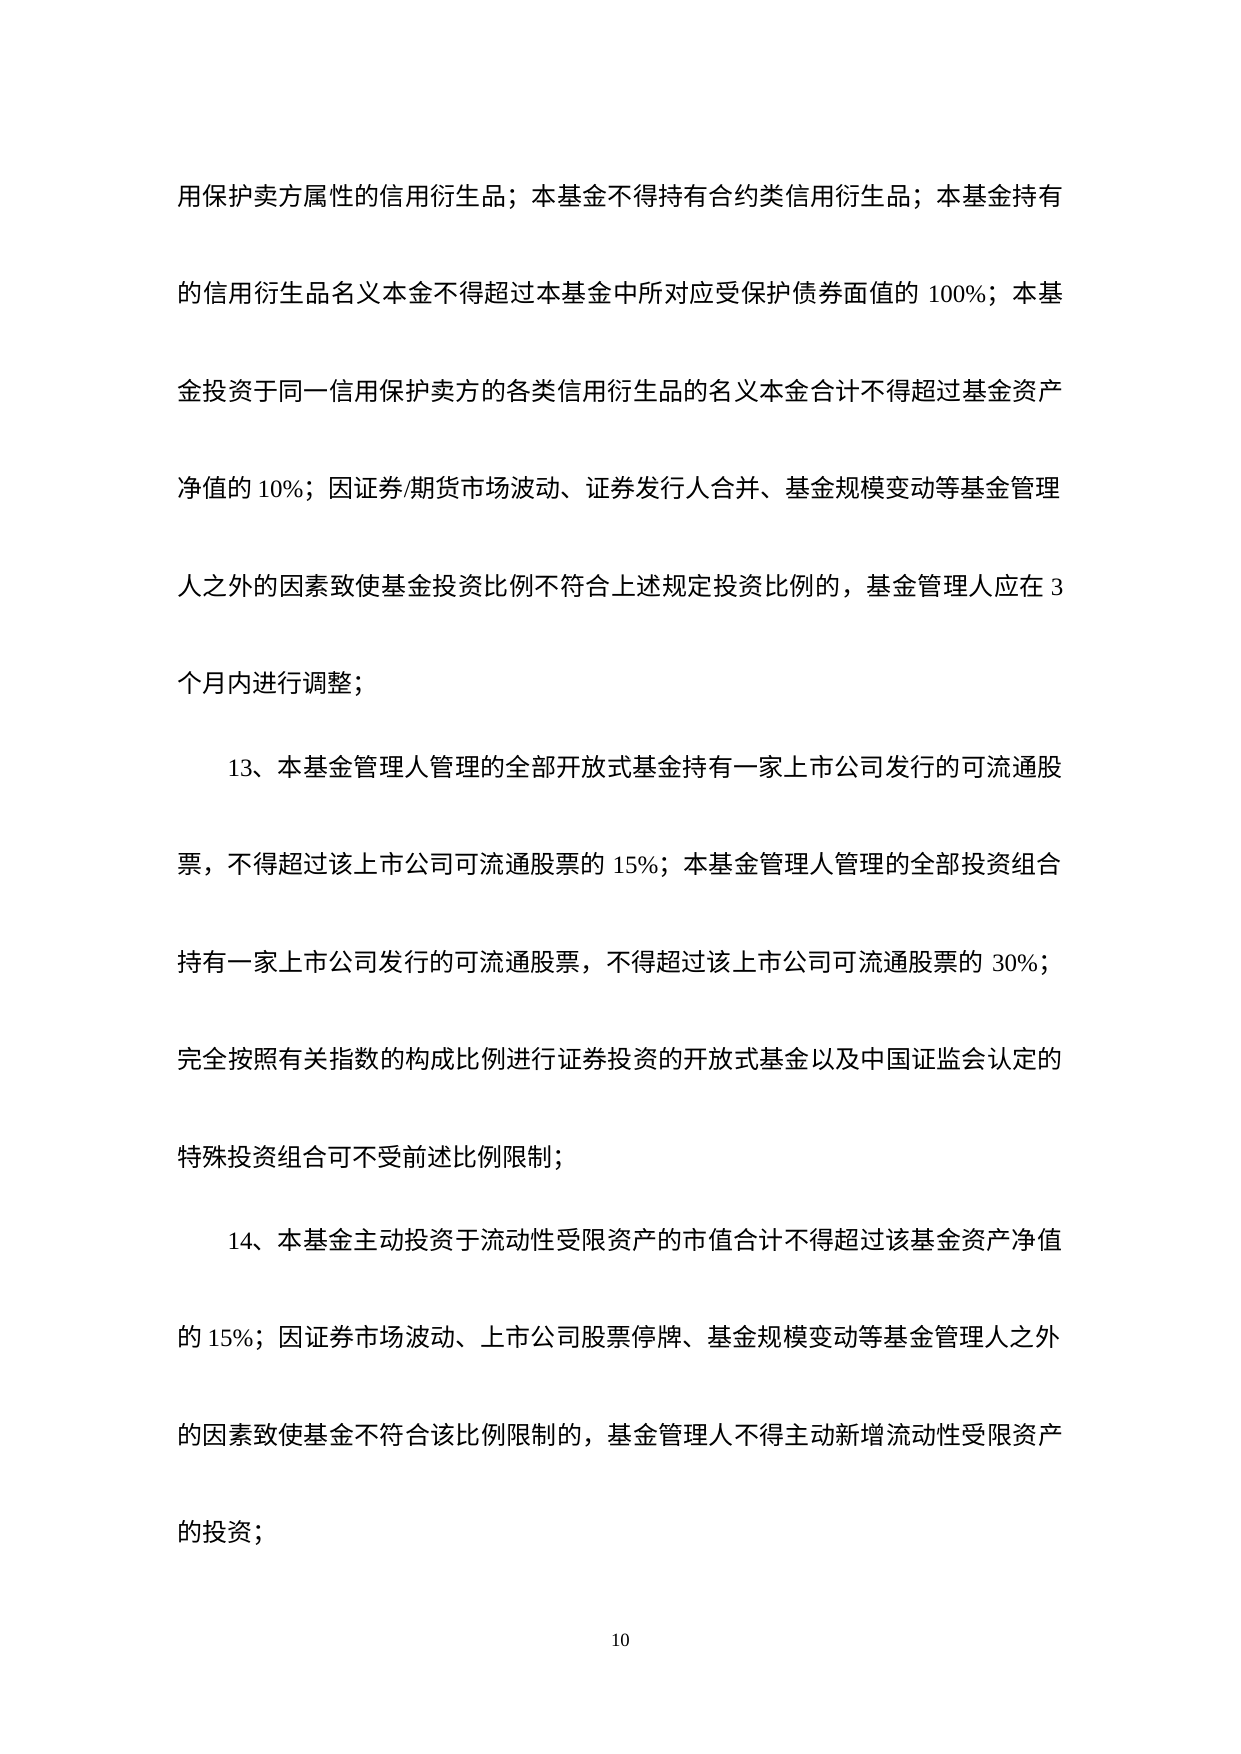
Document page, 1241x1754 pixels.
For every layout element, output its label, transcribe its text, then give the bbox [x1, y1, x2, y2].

text 14、本基金主动投资于流动性受限资产的市值合计不得超过该基金资产净值的15%；因证券市场波动、上市公司股票停牌、基金规模变动等基金管理人之外的因素致使基金不符合该比例限制的，基金管理人不得主动新增流动性受限资产的投资； [177, 1206, 1063, 1563]
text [177, 162, 1063, 714]
text 13、本基金管理人管理的全部开放式基金持有一家上市公司发行的可流通股票，不得超过该上市公司可流通股票的15%；本基金管理人管理的全部投资组合持有一家上市公司发行的可流通股票，不得超过该上市公司可流通股票的30%；完全按照有关指数的构成比例进行证券投资的开放式基金以及中国证监会认定的特殊投资组合可不受前述比例限制； [177, 733, 1063, 1188]
